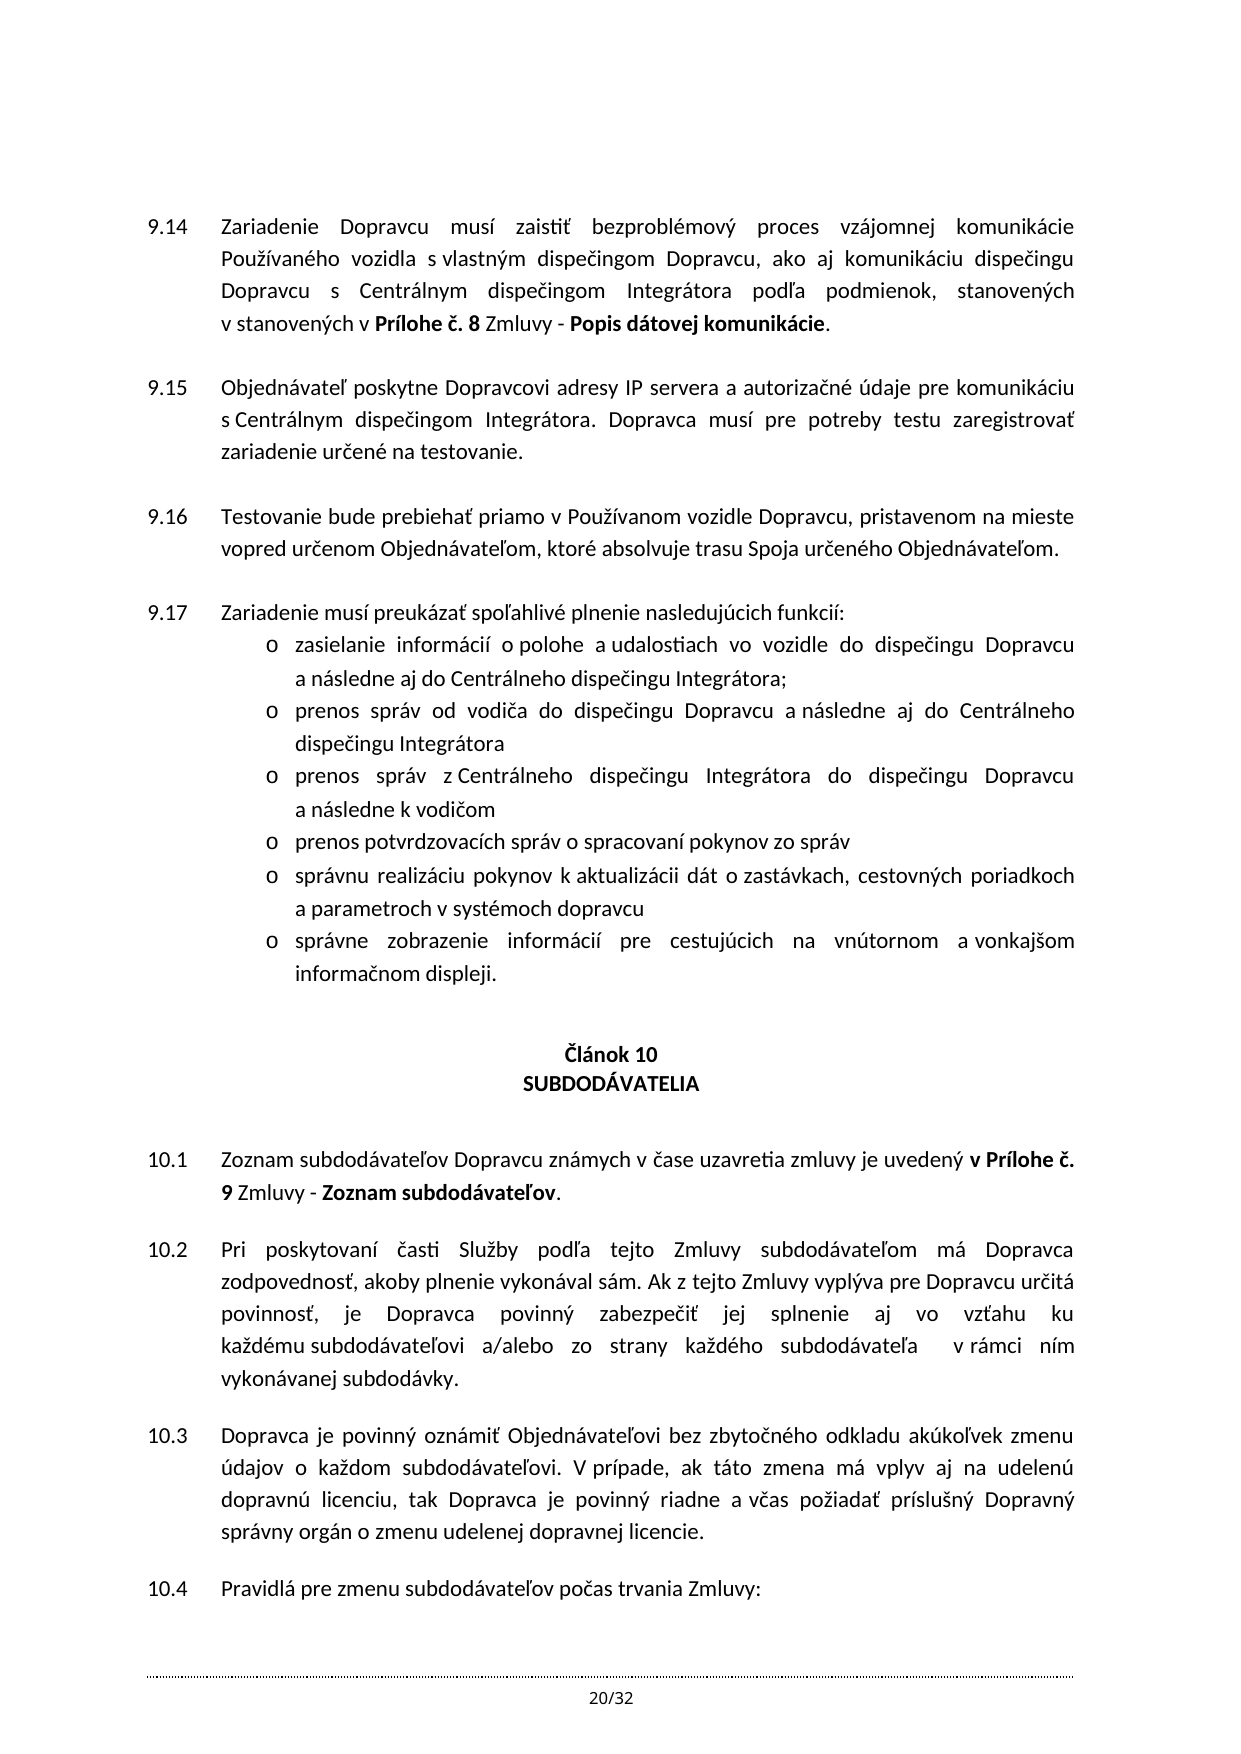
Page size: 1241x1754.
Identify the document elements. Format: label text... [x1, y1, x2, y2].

list zasielanie informácií o polohe a udalostiach vo vozidle do dispečingu Dopravcu a následne aj do Centrálneho dispečingu Integrátora; [265, 631, 1075, 692]
list Pri poskytovaní časti Služby podľa tejto Zmluvy subdodávateľom má Dopravca zodpovednosť, akoby plnenie vykonával sám. Ak z tejto Zmluvy vyplýva pre Dopravcu určitá povinnosť, je Dopravca povinný zabezpečiť jej splnenie aj vo vzťahu ku každému subdodávateľovi a/alebo zo strany každého subdodávateľa v rámci ním vykonávanej subdodávky. [147, 1235, 1075, 1392]
list správnu realizáciu pokynov k aktualizácii dát o zastávkach, cestovných poriadkoch a parametroch v systémoch dopravcu [265, 861, 1075, 922]
list správne zobrazenie informácií pre cestujúcich na vnútornom a vonkajšom informačnom displeji. [265, 926, 1075, 988]
text 9.16 Testovanie bude prebiehať priamo v Používanom vozidle Dopravcu, pristavenom na mieste vopred určenom Objednávateľom, ktoré absolvuje trasu Spoja určeného Objednávateľom. [147, 502, 1075, 562]
text 9.17 Zariadenie musí preukázať spoľahlivé plnenie nasledujúcich funkcií: [147, 598, 1075, 626]
text 9.15 Objednávateľ poskytne Dopravcovi adresy IP servera a autorizačné údaje pre komunikáciu s Centrálnym dispečingom Integrátora. Dopravca musí pre potreby testu zaregistrovať zariadenie určené na testovanie. [147, 373, 1075, 466]
list prenos potvrdzovacích správ o spracovaní pokynov zo správ [265, 827, 1075, 856]
list Zoznam subdodávateľov Dopravcu známych v čase uzavretia zmluvy je uvedený v Prílohe č. 9 Zmluvy - Zoznam subdodávateľov. [147, 1146, 1075, 1206]
list prenos správ od vodiča do dispečingu Dopravcu a následne aj do Centrálneho dispečingu Integrátora [265, 696, 1075, 757]
text Článok 10 [147, 1041, 1075, 1069]
list Pravidlá pre zmenu subdodávateľov počas trvania Zmluvy: [147, 1574, 1075, 1603]
text 9.14 Zariadenie Dopravcu musí zaistiť bezproblémový proces vzájomnej komunikácie Používaného vozidla s vlastným dispečingom Dopravcu, ako aj komunikáciu dispečingu Dopravcu s Centrálnym dispečingom Integrátora podľa podmienok, stanovených v stanovených v Prílohe č. 8 Zmluvy - Popis dátovej komunikácie. [147, 212, 1075, 337]
list Dopravca je povinný oznámiť Objednávateľovi bez zbytočného odkladu akúkoľvek zmenu údajov o každom subdodávateľovi. V prípade, ak táto zmena má vplyv aj na udelenú dopravnú licenciu, tak Dopravca je povinný riadne a včas požiadať príslušný Dopravný správny orgán o zmenu udelenej dopravnej licencie. [147, 1421, 1075, 1545]
list SUBDODÁVATELIA [147, 1069, 1075, 1097]
list prenos správ z Centrálneho dispečingu Integrátora do dispečingu Dopravcu a následne k vodičom [265, 762, 1075, 823]
